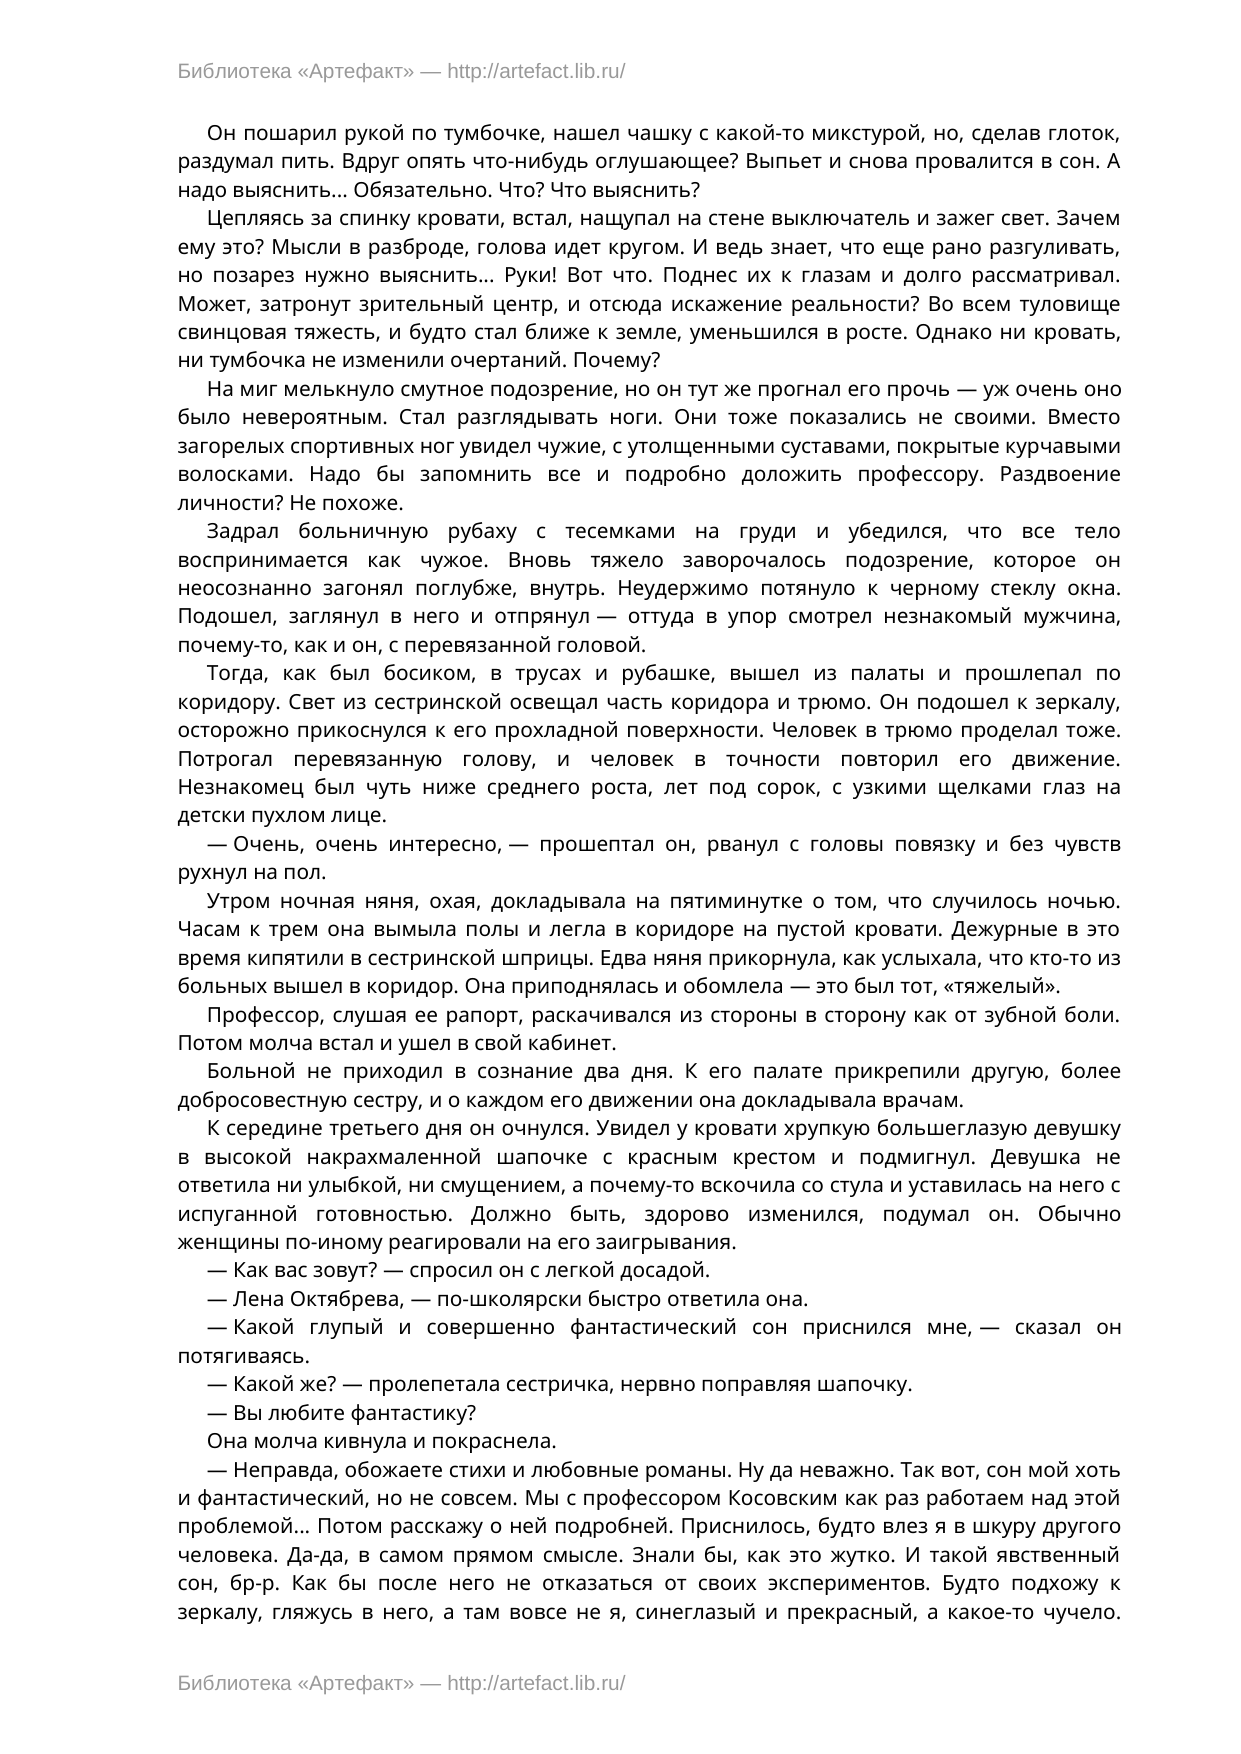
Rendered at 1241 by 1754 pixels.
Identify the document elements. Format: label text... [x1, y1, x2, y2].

text Профессор, слушая ее рапорт, раскачивался из стороны в сторону как от зубной боли. Потом молча встал и ушел в свой кабинет. [177, 1000, 1122, 1057]
text — Какой же? — пролепетала сестричка, нервно поправляя шапочку. [177, 1369, 1122, 1398]
text Тогда, как был босиком, в трусах и рубашке, вышел из палаты и прошлепал по коридору. Свет из сестринской освещал часть коридора и трюмо. Он подошел к зеркалу, осторожно прикоснулся к его прохладной поверхности. Человек в трюмо проделал тоже. Потрогал перевязанную голову, и человек в точности повторил его движение. Незнакомец был чуть ниже среднего роста, лет под сорок, с узкими щелками глаз на детски пухлом лице. [177, 658, 1122, 829]
text К середине третьего дня он очнулся. Увидел у кровати хрупкую большеглазую девушку в высокой накрахмаленной шапочке с красным крестом и подмигнул. Девушка не ответила ни улыбкой, ни смущением, а почему-то вскочила со стула и уставилась на него с испуганной готовностью. Должно быть, здорово изменился, подумал он. Обычно женщины по-иному реагировали на его заигрывания. [177, 1113, 1122, 1256]
text — Как вас зовут? — спросил он с легкой досадой. [177, 1256, 1122, 1284]
text — Какой глупый и совершенно фантастический сон приснился мне, — сказал он потягиваясь. [177, 1312, 1122, 1369]
text Он пошарил рукой по тумбочке, нашел чашку с какой-то микстурой, но, сделав глоток, раздумал пить. Вдруг опять что-нибудь оглушающее? Выпьет и снова провалится в сон. А надо выяснить... Обязательно. Что? Что выяснить? [177, 118, 1122, 203]
text — Лена Октябрева, — по-школярски быстро ответила она. [177, 1284, 1122, 1312]
text Она молча кивнула и покраснела. [177, 1426, 1122, 1455]
text Цепляясь за спинку кровати, встал, нащупал на стене выключатель и зажег свет. Зачем ему это? Мысли в разброде, голова идет кругом. И ведь знает, что еще рано разгуливать, но позарез нужно выяснить... Руки! Вот что. Поднес их к глазам и долго рассматривал. Может, затронут зрительный центр, и отсюда искажение реальности? Во всем туловище свинцовая тяжесть, и будто стал ближе к земле, уменьшился в росте. Однако ни кровать, ни тумбочка не изменили очертаний. Почему? [177, 203, 1122, 374]
text На миг мелькнуло смутное подозрение, но он тут же прогнал его прочь — уж очень оно было невероятным. Стал разглядывать ноги. Они тоже показались не своими. Вместо загорелых спортивных ног увидел чужие, с утолщенными суставами, покрытые курчавыми волосками. Надо бы запомнить все и подробно доложить профессору. Раздвоение личности? Не похоже. [177, 374, 1122, 516]
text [177, 1455, 1122, 1625]
text — Вы любите фантастику? [177, 1398, 1122, 1426]
text — Очень, очень интересно, — прошептал он, рванул с головы повязку и без чувств рухнул на пол. [177, 829, 1122, 886]
text Задрал больничную рубаху с тесемками на груди и убедился, что все тело воспринимается как чужое. Вновь тяжело заворочалось подозрение, которое он неосознанно загонял поглубже, внутрь. Неудержимо потянуло к черному стеклу окна. Подошел, заглянул в него и отпрянул — оттуда в упор смотрел незнакомый мужчина, почему-то, как и он, с перевязанной головой. [177, 516, 1122, 658]
text Утром ночная няня, охая, докладывала на пятиминутке о том, что случилось ночью. Часам к трем она вымыла полы и легла в коридоре на пустой кровати. Дежурные в это время кипятили в сестринской шприцы. Едва няня прикорнула, как услыхала, что кто-то из больных вышел в коридор. Она приподнялась и обомлела — это был тот, «тяжелый». [177, 886, 1122, 1000]
text Больной не приходил в сознание два дня. К его палате прикрепили другую, более добросовестную сестру, и о каждом его движении она докладывала врачам. [177, 1057, 1122, 1113]
